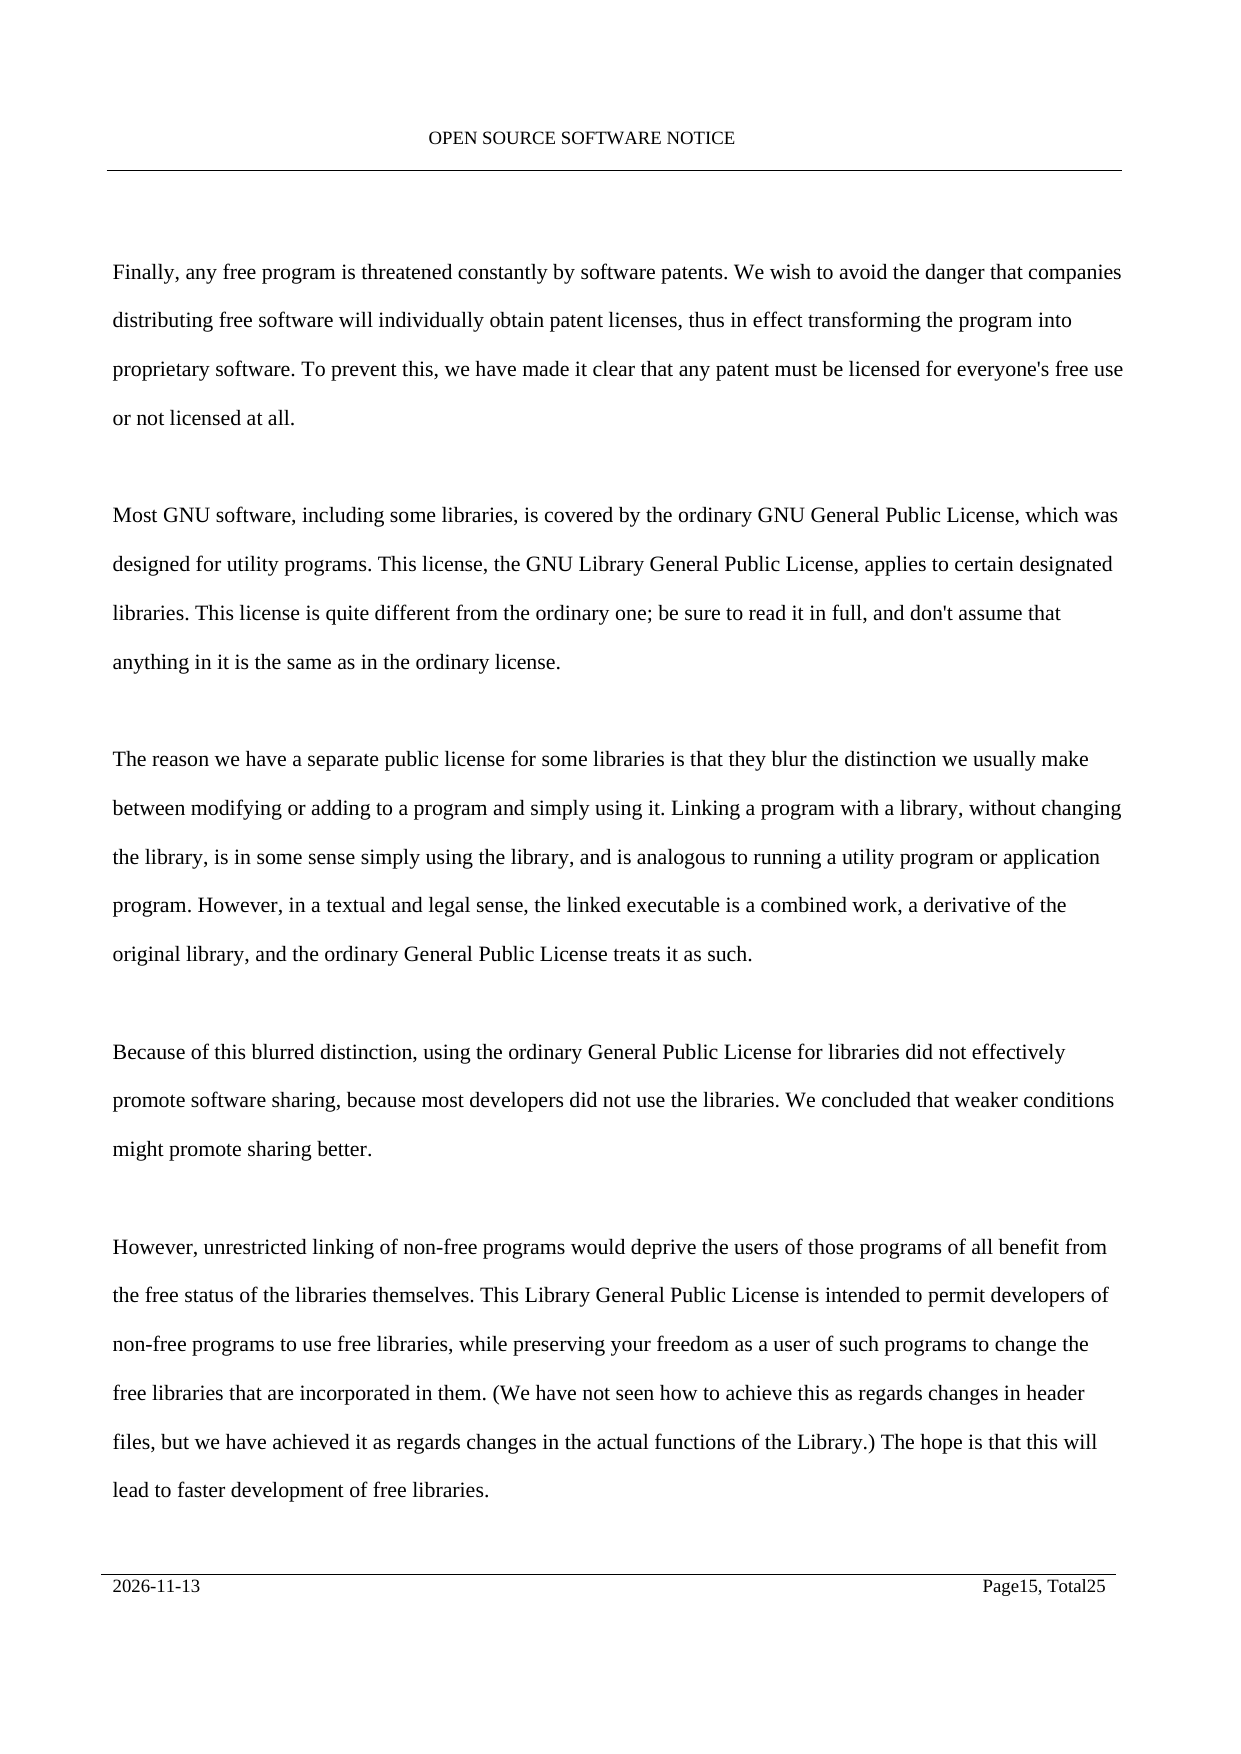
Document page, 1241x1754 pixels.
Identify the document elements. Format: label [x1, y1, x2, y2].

text [112, 206, 1128, 1506]
